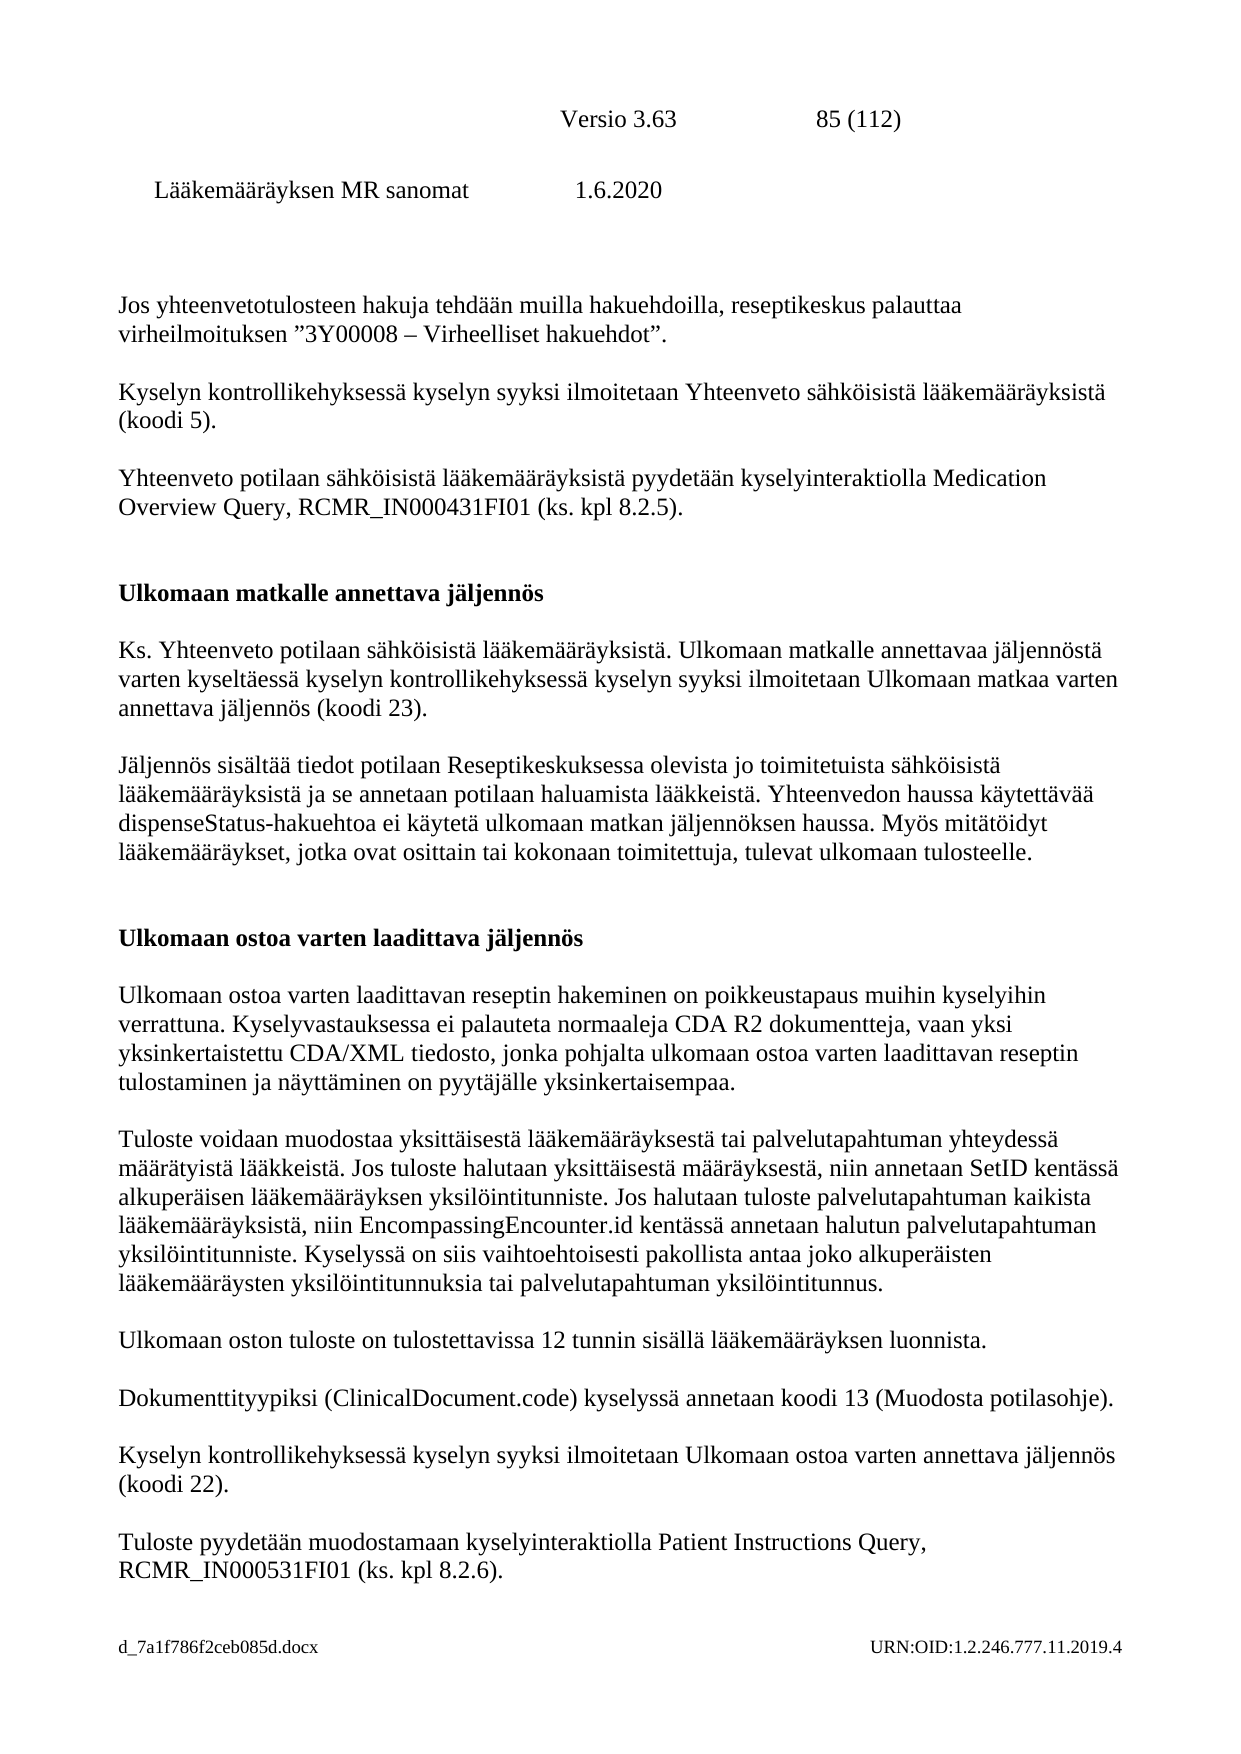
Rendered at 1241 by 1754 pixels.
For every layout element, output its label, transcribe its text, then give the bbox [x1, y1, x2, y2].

text Ks. Yhteenveto potilaan sähköisistä lääkemääräyksistä. Ulkomaan matkalle annettavaa jäljennöstä varten kyseltäessä kyselyn kontrollikehyksessä kyselyn syyksi ilmoitetaan Ulkomaan matkaa varten annettava jäljennös (koodi 23). [118, 636, 1122, 722]
text Dokumenttityypiksi (ClinicalDocument.code) kyselyssä annetaan koodi 13 (Muodosta potilasohje). [118, 1383, 1122, 1412]
text Tuloste pyydetään muodostamaan kyselyinteraktiolla Patient Instructions Query, RCMR_IN000531FI01 (ks. kpl 8.2.6). [118, 1527, 1122, 1584]
text Ulkomaan oston tuloste on tulostettavissa 12 tunnin sisällä lääkemääräyksen luonnista. [118, 1326, 1122, 1354]
text Jos yhteenvetotulosteen hakuja tehdään muilla hakuehdoilla, reseptikeskus palauttaa virheilmoituksen ”3Y00008 – Virheelliset hakuehdot”. [118, 291, 1122, 348]
text Kyselyn kontrollikehyksessä kyselyn syyksi ilmoitetaan Yhteenveto sähköisistä lääkemääräyksistä (koodi 5). [118, 377, 1122, 434]
text Ulkomaan matkalle annettava jäljennös [118, 578, 1122, 607]
text Kyselyn kontrollikehyksessä kyselyn syyksi ilmoitetaan Ulkomaan ostoa varten annettava jäljennös (koodi 22). [118, 1441, 1122, 1498]
text Tuloste voidaan muodostaa yksittäisestä lääkemääräyksestä tai palvelutapahtuman yhteydessä määrätyistä lääkkeistä. Jos tuloste halutaan yksittäisestä määräyksestä, niin annetaan SetID kentässä alkuperäisen lääkemääräyksen yksilöintitunniste. Jos halutaan tuloste palvelutapahtuman kaikista lääkemääräyksistä, niin EncompassingEncounter.id kentässä annetaan halutun palvelutapahtuman yksilöintitunniste. Kyselyssä on siis vaihtoehtoisesti pakollista antaa joko alkuperäisten lääkemääräysten yksilöintitunnuksia tai palvelutapahtuman yksilöintitunnus. [118, 1124, 1122, 1297]
text Ulkomaan ostoa varten laadittavan reseptin hakeminen on poikkeustapaus muihin kyselyihin verrattuna. Kyselyvastauksessa ei palauteta normaaleja CDA R2 dokumentteja, vaan yksi yksinkertaistettu CDA/XML tiedosto, jonka pohjalta ulkomaan ostoa varten laadittavan reseptin tulostaminen ja näyttäminen on pyytäjälle yksinkertaisempaa. [118, 981, 1122, 1096]
text Yhteenveto potilaan sähköisistä lääkemääräyksistä pyydetään kyselyinteraktiolla Medication Overview Query, RCMR_IN000431FI01 (ks. kpl 8.2.5). [118, 463, 1122, 521]
text Jäljennös sisältää tiedot potilaan Reseptikeskuksessa olevista jo toimitetuista sähköisistä lääkemääräyksistä ja se annetaan potilaan haluamista lääkkeistä. Yhteenvedon haussa käytettävää dispenseStatus-hakuehtoa ei käytetä ulkomaan matkan jäljennöksen haussa. Myös mitätöidyt lääkemääräykset, jotka ovat osittain tai kokonaan toimitettuja, tulevat ulkomaan tulosteelle. [118, 751, 1122, 866]
text Ulkomaan ostoa varten laadittava jäljennös [118, 923, 1122, 952]
